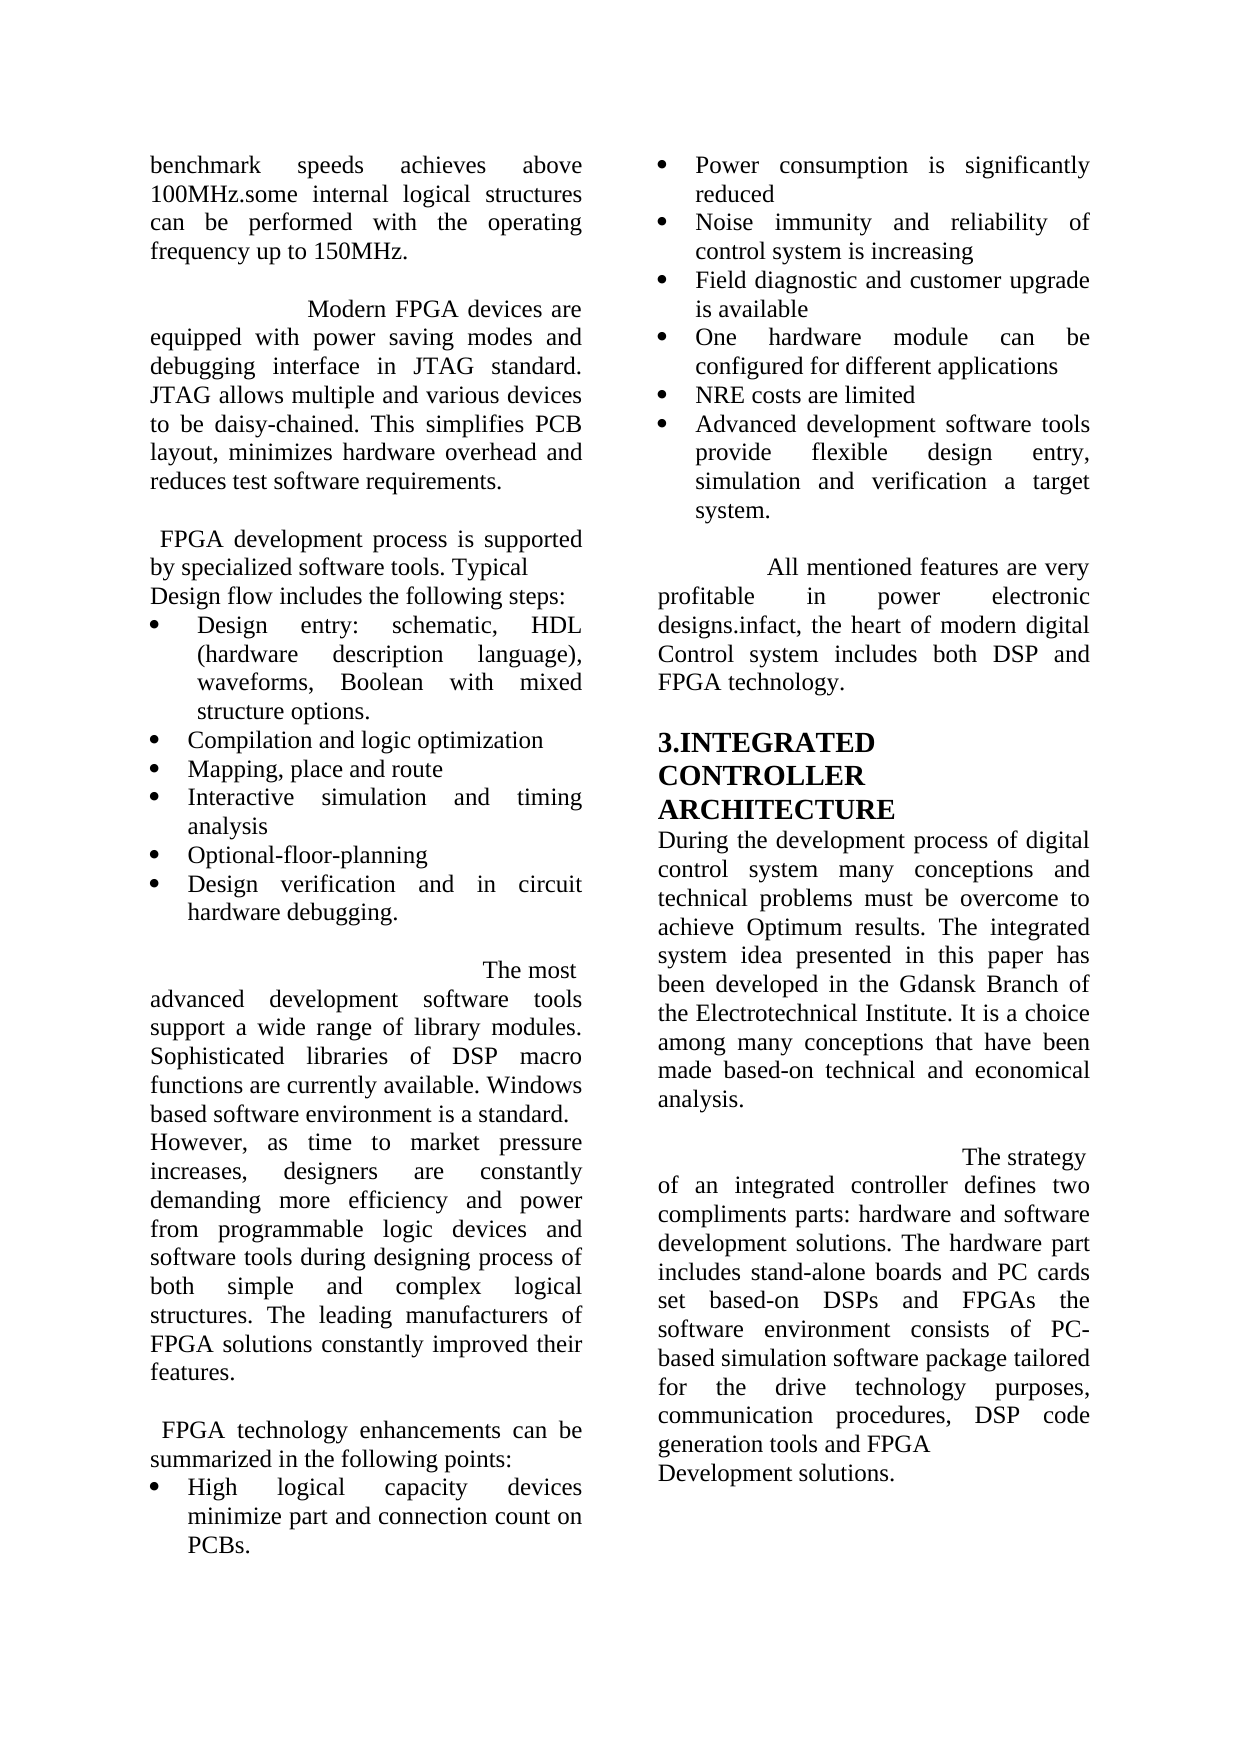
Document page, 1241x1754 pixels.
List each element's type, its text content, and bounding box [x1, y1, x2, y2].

list High logical capacity devices minimize part and connection count on PCBs. [150, 1472, 583, 1559]
text Development solutions. [658, 1458, 1090, 1487]
list Compilation and logic optimization [150, 725, 583, 754]
text FPGA technology enhancements can be summarized in the following points: [150, 1415, 583, 1472]
list Optional-floor-planning [150, 840, 583, 869]
list Field diagnostic and customer upgrade is available [658, 265, 1090, 322]
list Power consumption is significantly reduced [658, 150, 1090, 207]
text FPGA development process is supported by specialized software tools. Typical [150, 524, 583, 581]
text Modern FPGA devices are equipped with power saving modes and debugging interface in JTAG standard. JTAG allows multiple and various devices to be daisy-chained. This simplifies PCB layout, minimizes hardware overhead and reduces test software requirements. [150, 294, 583, 495]
list Design entry: schematic, HDL (hardware description language), waveforms, Boolean with mixed structure options. [150, 610, 583, 725]
text The most advanced development software tools support a wide range of library modules. Sophisticated libraries of DSP macro functions are currently available. Windows based software environment is a standard. [150, 955, 583, 1127]
text However, as time to market pressure increases, designers are constantly demanding more efficiency and power from programmable logic devices and software tools during designing process of both simple and complex logical structures. The leading manufacturers of FPGA solutions constantly improved their features. [150, 1127, 583, 1386]
list Mapping, place and route [150, 754, 583, 782]
list Advanced development software tools provide flexible design entry, simulation and verification a target system. [658, 409, 1090, 524]
list Interactive simulation and timing analysis [150, 782, 583, 840]
text All mentioned features are very profitable in power electronic designs.infact, the heart of modern digital Control system includes both DSP and FPGA technology. [658, 552, 1090, 696]
text The strategy of an integrated controller defines two compliments parts: hardware and software development solutions. The hardware part includes stand-alone boards and PC cards set based-on DSPs and FPGAs the software environment consists of PC-based simulation software package tailored for the drive technology purposes, communication procedures, DSP code generation tools and FPGA [658, 1142, 1090, 1458]
text During the development process of digital control system many conceptions and technical problems must be overcome to achieve Optimum results. The integrated system idea presented in this paper has been developed in the Gdansk Branch of the Electrotechnical Institute. It is a choice among many conceptions that have been made based-on technical and economical analysis. [658, 826, 1090, 1113]
list NRE costs are limited [658, 380, 1090, 409]
text 3.INTEGRATED CONTROLLER ARCHITECTURE [658, 725, 1090, 826]
text Design flow includes the following steps: [150, 581, 583, 610]
list One hardware module can be configured for different applications [658, 322, 1090, 380]
list Noise immunity and reliability of control system is increasing [658, 207, 1090, 265]
list Design verification and in circuit hardware debugging. [150, 869, 583, 926]
